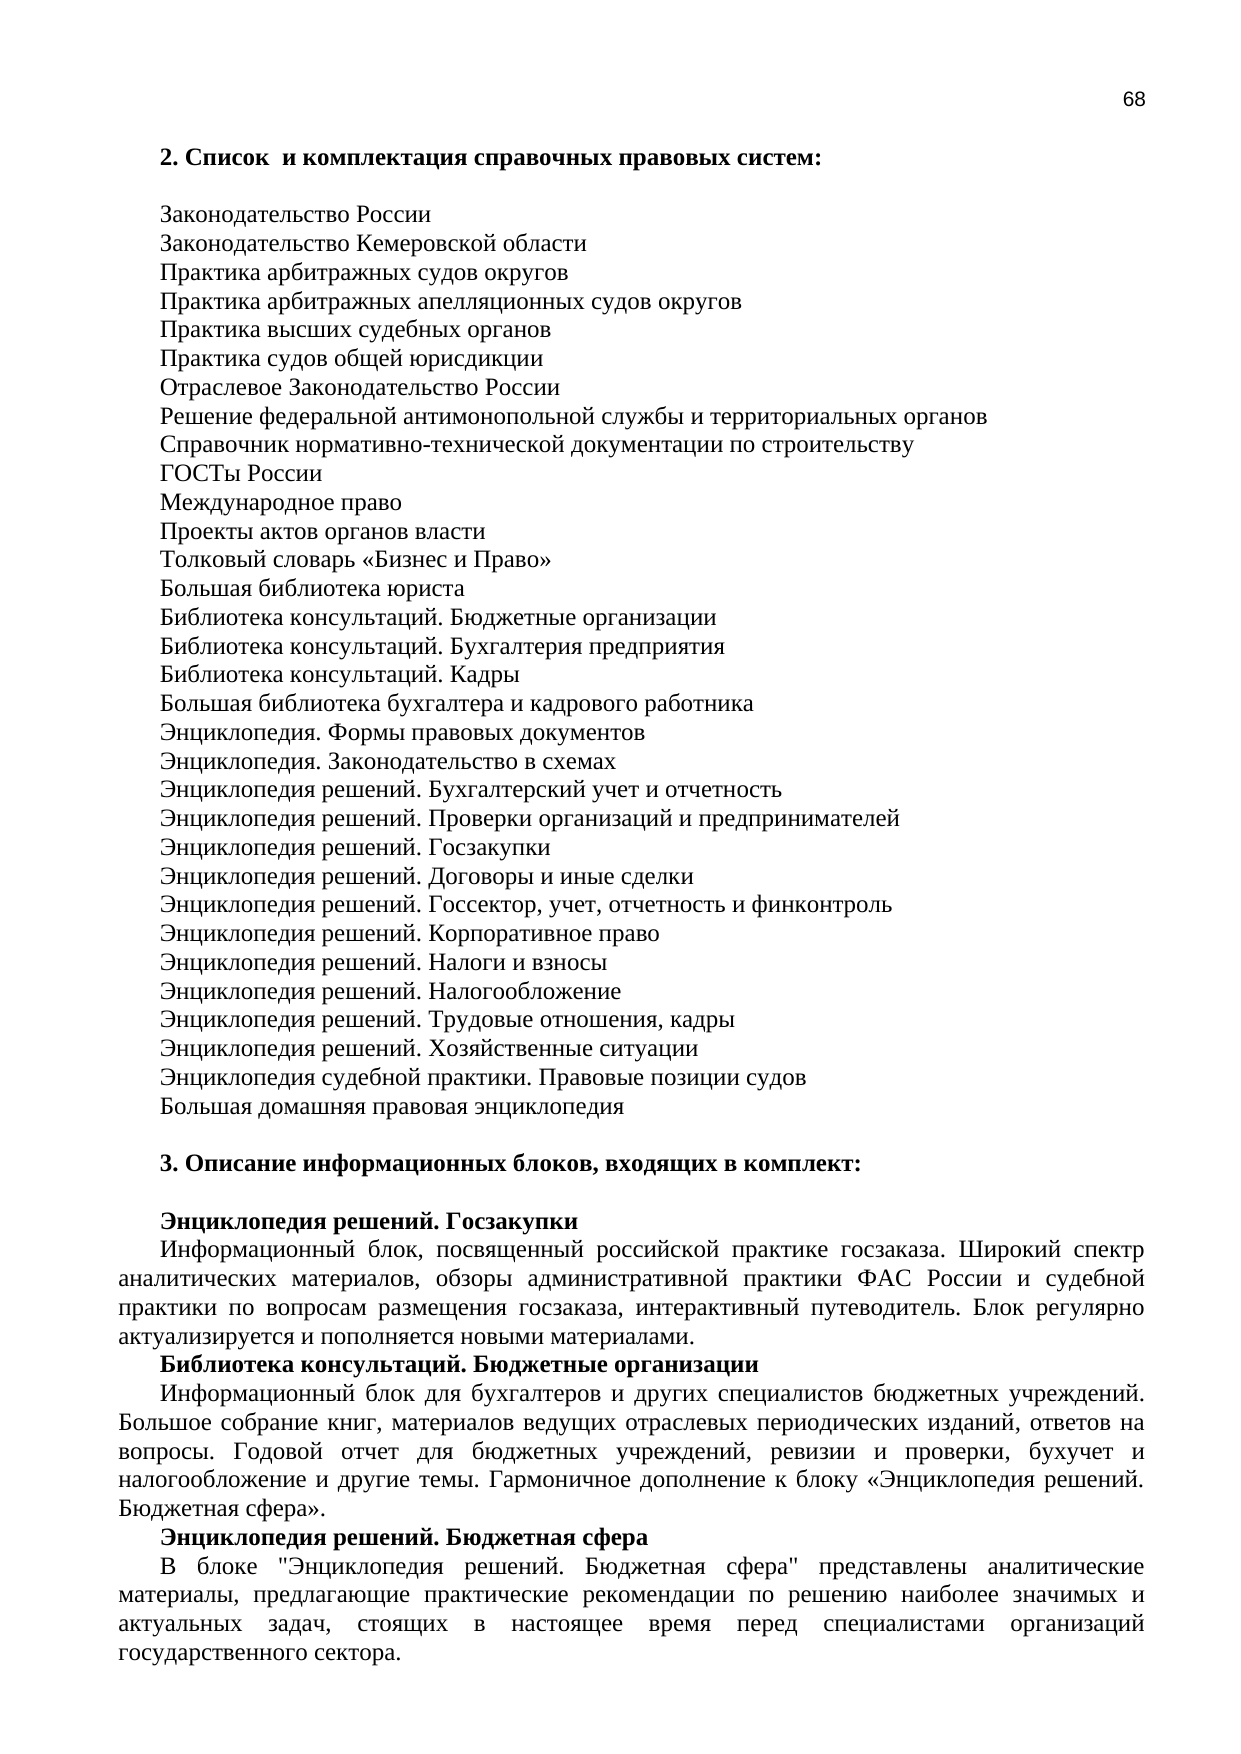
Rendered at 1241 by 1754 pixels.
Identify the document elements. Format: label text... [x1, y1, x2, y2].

text Информационный блок для бухгалтеров и других специалистов бюджетных учреждений. Большое собрание книг, материалов ведущих отраслевых периодических изданий, ответов на вопросы. Годовой отчет для бюджетных учреждений, ревизии и проверки, бухучет и налогообложение и другие темы. Гармоничное дополнение к блоку «Энциклопедия решений. Бюджетная сфера». [118, 1378, 1146, 1522]
text 3. Описание информационных блоков, входящих в комплект: [118, 1148, 1146, 1177]
text Энциклопедия решений. Трудовые отношения, кадры [118, 1004, 1146, 1033]
text Большая библиотека юриста [118, 573, 1146, 602]
text Энциклопедия решений. Налоги и взносы [118, 947, 1146, 976]
text Большая библиотека бухгалтера и кадрового работника [118, 688, 1146, 717]
text Энциклопедия решений. Налогообложение [118, 976, 1146, 1004]
text ГОСТы России [118, 458, 1146, 487]
text Библиотека консультаций. Бухгалтерия предприятия [118, 631, 1146, 659]
text Энциклопедия решений. Госзакупки [118, 832, 1146, 861]
text Энциклопедия. Законодательство в схемах [118, 746, 1146, 774]
text Международное право [118, 487, 1146, 516]
text Библиотека консультаций. Бюджетные организации [118, 602, 1146, 631]
text Законодательство Кемеровской области [118, 228, 1146, 257]
text Энциклопедия решений. Госзакупки [118, 1206, 1146, 1234]
text В блоке "Энциклопедия решений. Бюджетная сфера" представлены аналитические материалы, предлагающие практические рекомендации по решению наиболее значимых и актуальных задач, стоящих в настоящее время перед специалистами организаций государственного сектора. [118, 1551, 1146, 1666]
text Справочник нормативно-технической документации по строительству [118, 429, 1146, 458]
text Энциклопедия решений. Корпоративное право [118, 918, 1146, 947]
text Энциклопедия решений. Бухгалтерский учет и отчетность [118, 774, 1146, 803]
text Энциклопедия решений. Проверки организаций и предпринимателей [118, 803, 1146, 832]
text Энциклопедия решений. Договоры и иные сделки [118, 861, 1146, 889]
text Библиотека консультаций. Бюджетные организации [118, 1349, 1146, 1378]
text Отраслевое Законодательство России [118, 372, 1146, 401]
text 2. Список и комплектация справочных правовых систем: [118, 142, 1146, 171]
text Практика судов общей юрисдикции [118, 343, 1146, 372]
text Практика высших судебных органов [118, 314, 1146, 343]
text Энциклопедия. Формы правовых документов [118, 717, 1146, 746]
text Толковый словарь «Бизнес и Право» [118, 544, 1146, 573]
text Энциклопедия решений. Хозяйственные ситуации [118, 1033, 1146, 1062]
text Проекты актов органов власти [118, 516, 1146, 544]
text Практика арбитражных судов округов [118, 257, 1146, 286]
text Законодательство России [118, 199, 1146, 228]
text Библиотека консультаций. Кадры [118, 659, 1146, 688]
text Энциклопедия решений. Госсектор, учет, отчетность и финконтроль [118, 889, 1146, 918]
text Практика арбитражных апелляционных судов округов [118, 286, 1146, 314]
text Решение федеральной антимонопольной службы и территориальных органов [118, 401, 1146, 429]
text Энциклопедия судебной практики. Правовые позиции судов [118, 1062, 1146, 1091]
text Энциклопедия решений. Бюджетная сфера [118, 1522, 1146, 1551]
text Большая домашняя правовая энциклопедия [118, 1091, 1146, 1119]
text Информационный блок, посвященный российской практике госзаказа. Широкий спектр аналитических материалов, обзоры административной практики ФАС России и судебной практики по вопросам размещения госзаказа, интерактивный путеводитель. Блок регулярно актуализируется и пополняется новыми материалами. [118, 1234, 1146, 1349]
